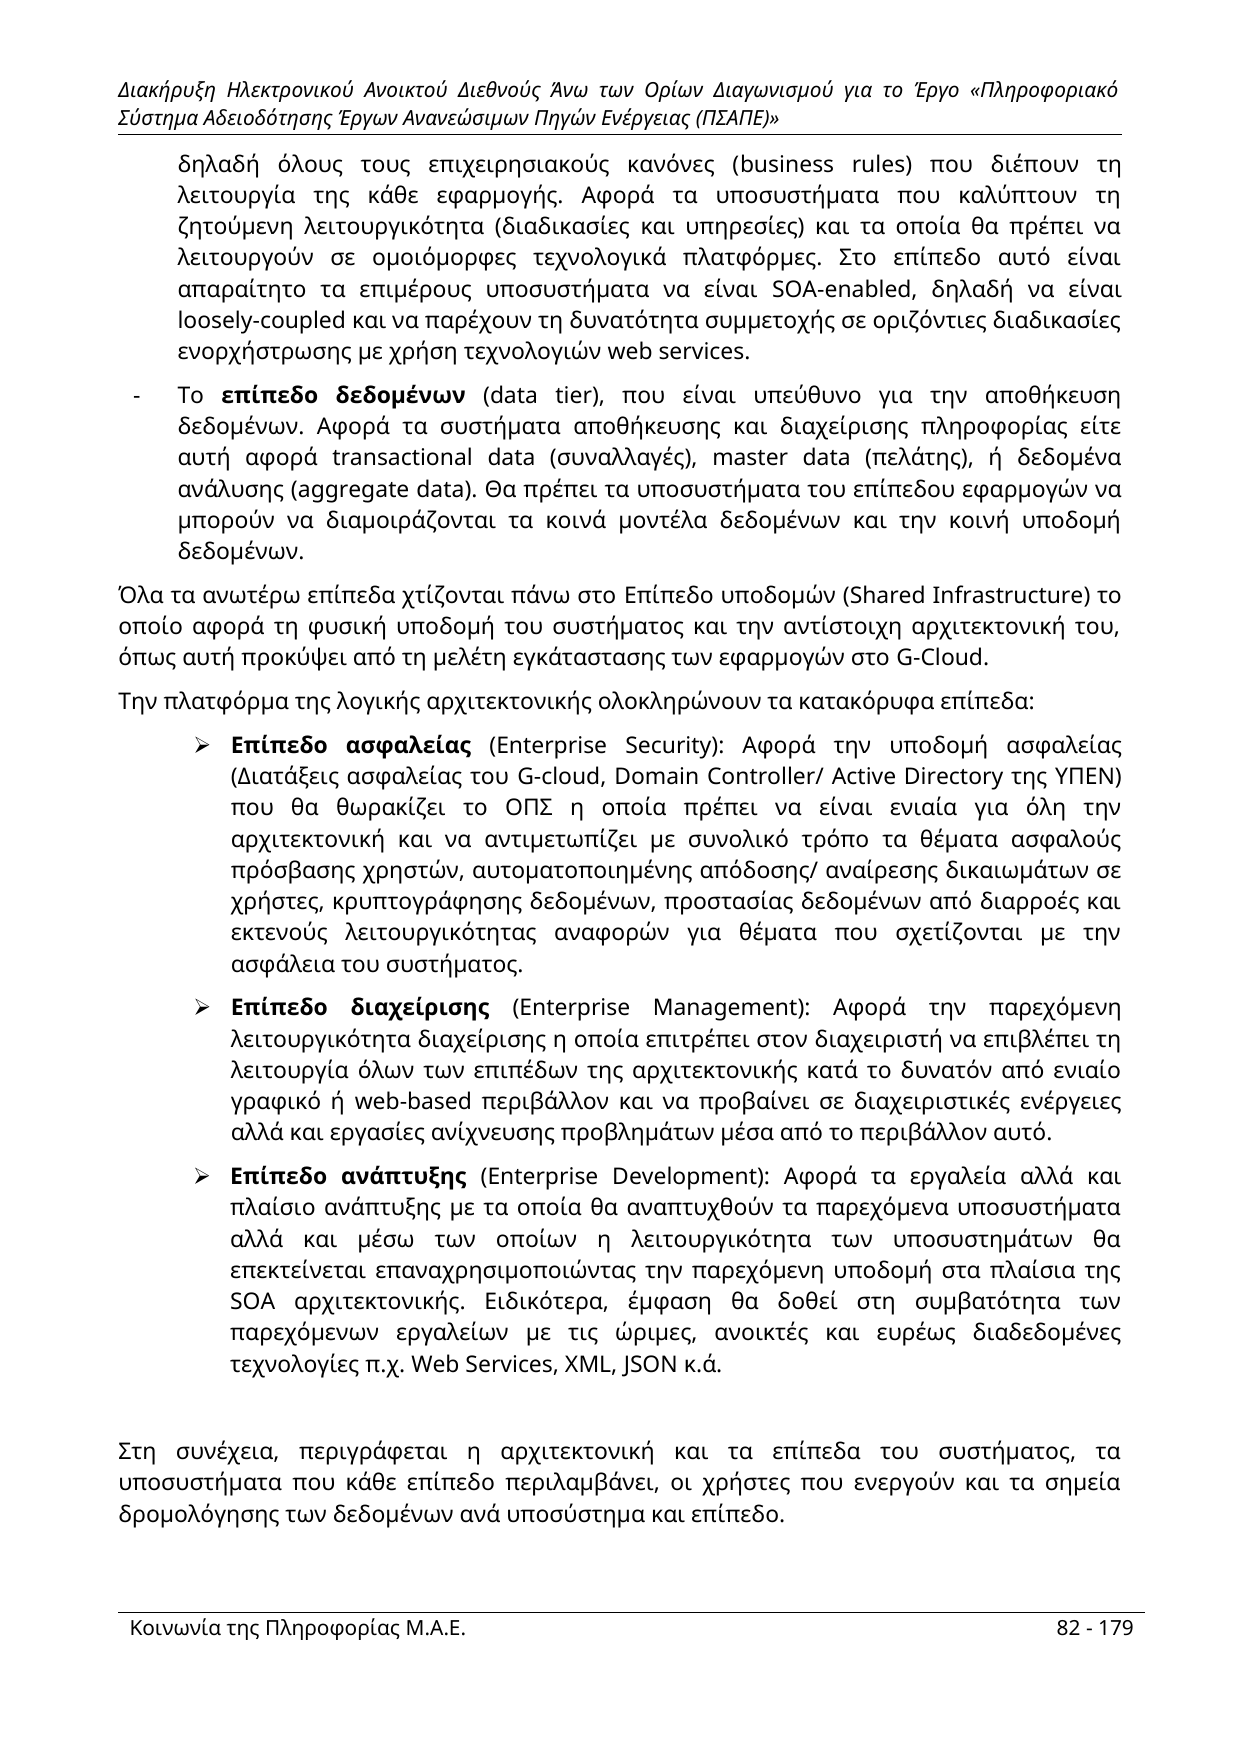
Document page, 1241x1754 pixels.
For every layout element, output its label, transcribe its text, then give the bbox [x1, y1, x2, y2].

text Στη συνέχεια, περιγράφεται η αρχιτεκτονική και τα επίπεδα του συστήματος, τα υποσυστήματα που κάθε επίπεδο περιλαμβάνει, οι χρήστες που ενεργούν και τα σημεία δρομολόγησης των δεδομένων ανά υποσύστημα και επίπεδο. [118, 1435, 1122, 1529]
text Την πλατφόρμα της λογικής αρχιτεκτονικής ολοκληρώνουν τα κατακόρυφα επίπεδα: [118, 685, 1122, 716]
list Το επίπεδο δεδομένων (data tier), που είναι υπεύθυνο για την αποθήκευση δεδομένων. Αφορά τα συστήματα αποθήκευσης και διαχείρισης πληροφορίας είτε αυτή αφορά transactional data (συναλλαγές), master data (πελάτης), ή δεδομένα ανάλυσης (aggregate data). Θα πρέπει τα υποσυστήματα του επίπεδου εφαρμογών να μπορούν να διαμοιράζονται τα κοινά μοντέλα δεδομένων και την κοινή υποδομή δεδομένων. [133, 379, 1122, 566]
list Επίπεδο ασφαλείας (Enterprise Security): Αφορά την υποδομή ασφαλείας (Διατάξεις ασφαλείας του G-cloud, Domain Controller/ Active Directory της ΥΠΕΝ) που θα θωρακίζει το ΟΠΣ η οποία πρέπει να είναι ενιαία για όλη την αρχιτεκτονική και να αντιμετωπίζει με συνολικό τρόπο τα θέματα ασφαλούς πρόσβασης χρηστών, αυτοματοποιημένης απόδοσης/ αναίρεσης δικαιωμάτων σε χρήστες, κρυπτογράφησης δεδομένων, προστασίας δεδομένων από διαρροές και εκτενούς λειτουργικότητας αναφορών για θέματα που σχετίζονται με την ασφάλεια του συστήματος. [193, 729, 1122, 979]
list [133, 147, 1122, 366]
list Επίπεδο ανάπτυξης (Enterprise Development): Αφορά τα εργαλεία αλλά και πλαίσιο ανάπτυξης με τα οποία θα αναπτυχθούν τα παρεχόμενα υποσυστήματα αλλά και μέσω των οποίων η λειτουργικότητα των υποσυστημάτων θα επεκτείνεται επαναχρησιμοποιώντας την παρεχόμενη υποδομή στα πλαίσια της SOA αρχιτεκτονικής. Ειδικότερα, έμφαση θα δοθεί στη συμβατότητα των παρεχόμενων εργαλείων με τις ώριμες, ανοικτές και ευρέως διαδεδομένες τεχνολογίες π.χ. Web Services, XML, JSON κ.ά. [193, 1160, 1122, 1379]
text Όλα τα ανωτέρω επίπεδα χτίζονται πάνω στο Επίπεδο υποδομών (Shared Infrastructure) το οποίο αφορά τη φυσική υποδομή του συστήματος και την αντίστοιχη αρχιτεκτονική του, όπως αυτή προκύψει από τη μελέτη εγκάταστασης των εφαρμογών στο G-Cloud. [118, 579, 1122, 672]
list Επίπεδο διαχείρισης (Enterprise Management): Αφορά την παρεχόμενη λειτουργικότητα διαχείρισης η οποία επιτρέπει στον διαχειριστή να επιβλέπει τη λειτουργία όλων των επιπέδων της αρχιτεκτονικής κατά το δυνατόν από ενιαίο γραφικό ή web-based περιβάλλον και να προβαίνει σε διαχειριστικές ενέργειες αλλά και εργασίες ανίχνευσης προβλημάτων μέσα από το περιβάλλον αυτό. [193, 991, 1122, 1147]
